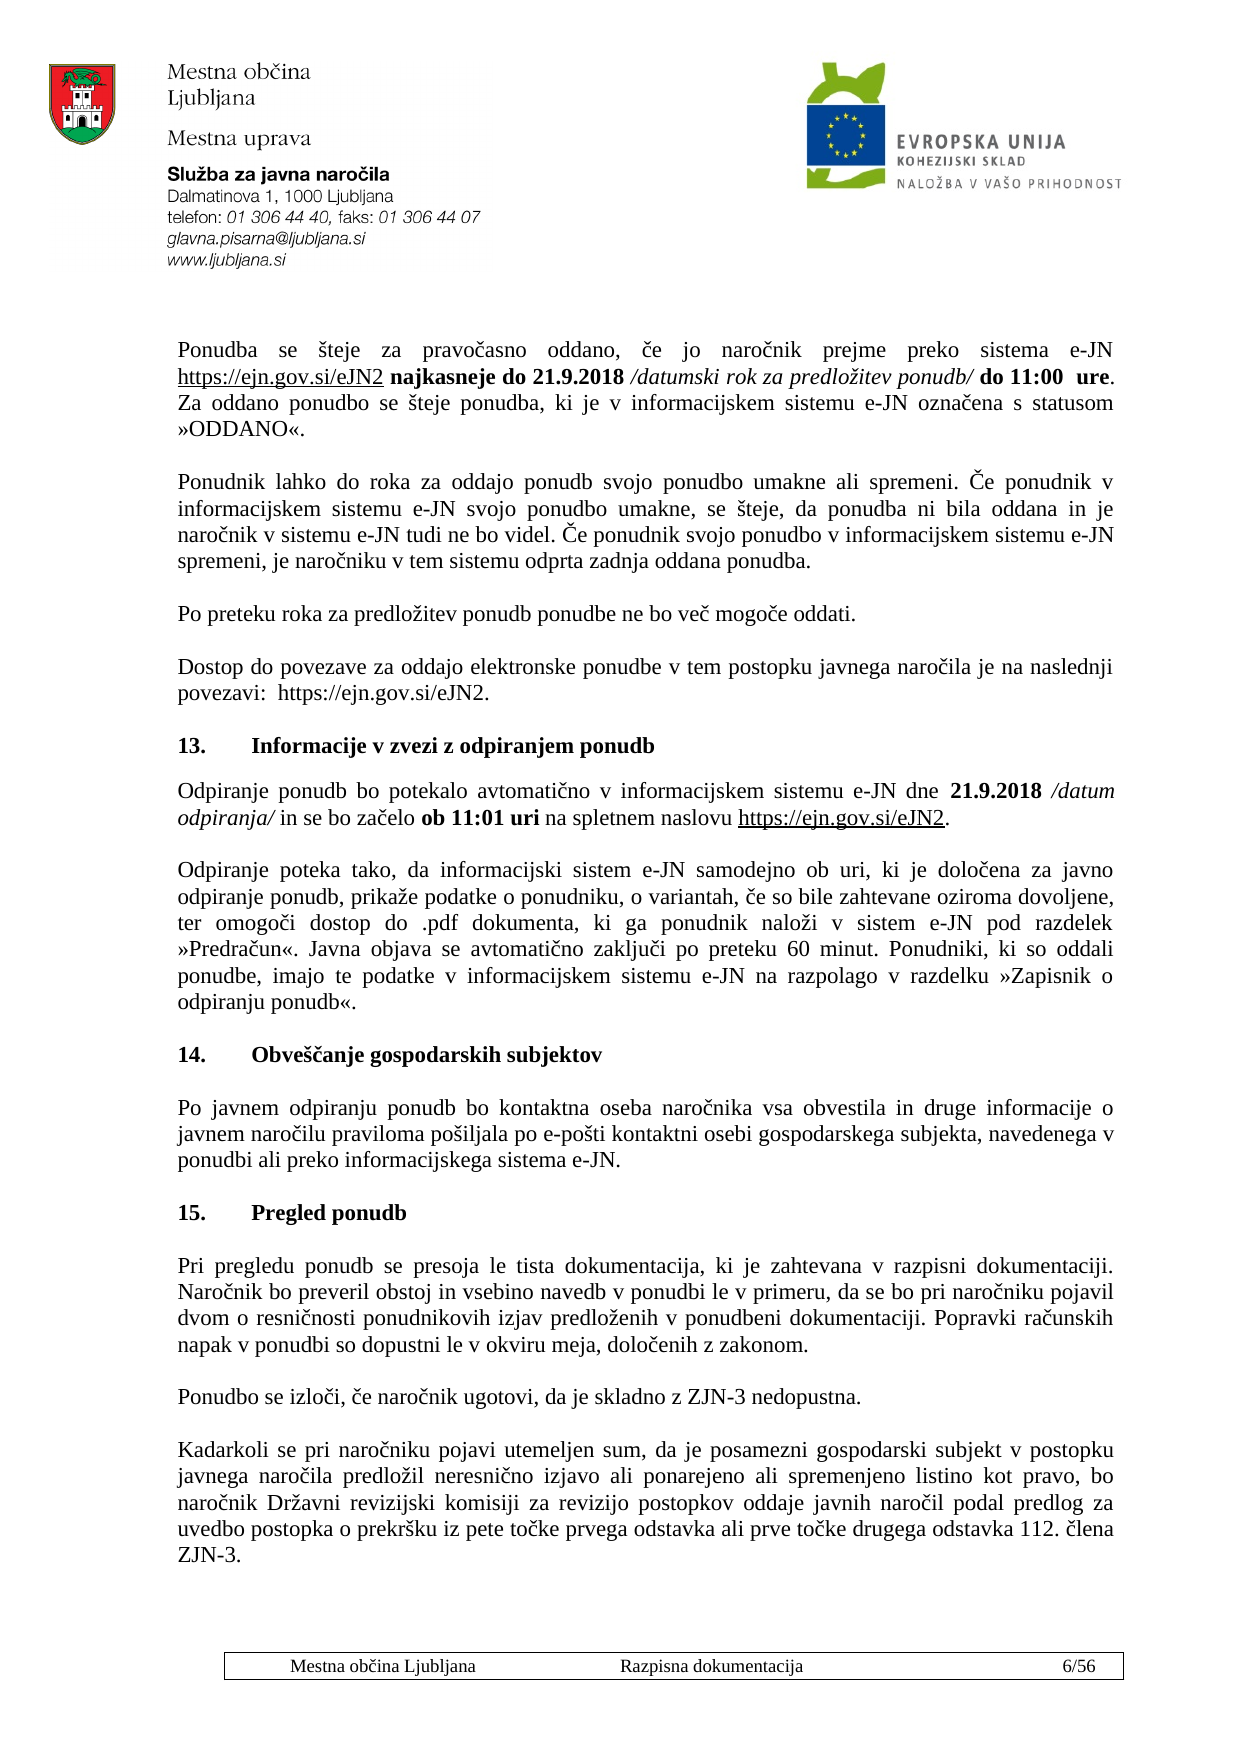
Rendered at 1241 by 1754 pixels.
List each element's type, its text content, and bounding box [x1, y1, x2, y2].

picture [49, 61, 493, 272]
list Obveščanje gospodarskih subjektov [177, 1041, 1115, 1067]
list Pregled ponudb [177, 1199, 1115, 1225]
text Kadarkoli se pri naročniku pojavi utemeljen sum, da je posamezni gospodarski subjekt v postopku javnega naročila predložil neresnično izjavo ali ponarejeno ali spremenjeno listino kot pravo, bo naročnik Državni revizijski komisiji za revizijo postopkov oddaje javnih naročil podal predlog za uvedbo postopka o prekršku iz pete točke prvega odstavka ali prve točke drugega odstavka 112. člena ZJN-3. [177, 1436, 1115, 1568]
text Ponudba se šteje za pravočasno oddano, če jo naročnik prejme preko sistema e-JN https://ejn.gov.si/eJN2 najkasneje do 21.9.2018 /datumski rok za predložitev ponudb/ do 11:00 ure. Za oddano ponudbo se šteje ponudba, ki je v informacijskem sistemu e-JN označena s statusom »ODDANO«. [177, 336, 1115, 442]
text Ponudnik lahko do roka za oddajo ponudb svojo ponudbo umakne ali spremeni. Če ponudnik v informacijskem sistemu e-JN svojo ponudbo umakne, se šteje, da ponudba ni bila oddana in je naročnik v sistemu e-JN tudi ne bo videl. Če ponudnik svojo ponudbo v informacijskem sistemu e-JN spremeni, je naročniku v tem sistemu odprta zadnja oddana ponudba. [177, 468, 1115, 574]
picture [725, 8, 1165, 232]
text Po preteku roka za predložitev ponudb ponudbe ne bo več mogoče oddati. [177, 600, 1115, 626]
text Ponudbo se izloči, če naročnik ugotovi, da je skladno z ZJN-3 nedopustna. [177, 1383, 1115, 1410]
text Odpiranje ponudb bo potekalo avtomatično v informacijskem sistemu e-JN dne 21.9.2018 /datum odpiranja/ in se bo začelo ob 11:01 uri na spletnem naslovu https://ejn.gov.si/eJN2. [177, 777, 1115, 830]
text Odpiranje poteka tako, da informacijski sistem e-JN samodejno ob uri, ki je določena za javno odpiranje ponudb, prikaže podatke o ponudniku, o variantah, če so bile zahtevane oziroma dovoljene, ter omogoči dostop do .pdf dokumenta, ki ga ponudnik naloži v sistem e-JN pod razdelek »Predračun«. Javna objava se avtomatično zaključi po preteku 60 minut. Ponudniki, ki so oddali ponudbe, imajo te podatke v informacijskem sistemu e-JN na razpolago v razdelku »Zapisnik o odpiranju ponudb«. [177, 856, 1115, 1014]
list Informacije v zvezi z odpiranjem ponudb [177, 732, 1115, 758]
text Pri pregledu ponudb se presoja le tista dokumentacija, ki je zahtevana v razpisni dokumentaciji. Naročnik bo preveril obstoj in vsebino navedb v ponudbi le v primeru, da se bo pri naročniku pojavil dvom o resničnosti ponudnikovih izjav predloženih v ponudbeni dokumentaciji. Popravki računskih napak v ponudbi so dopustni le v okviru meja, določenih z zakonom. [177, 1252, 1115, 1357]
text Po javnem odpiranju ponudb bo kontaktna oseba naročnika vsa obvestila in druge informacije o javnem naročilu praviloma pošiljala po e-pošti kontaktni osebi gospodarskega subjekta, navedenega v ponudbi ali preko informacijskega sistema e-JN. [177, 1093, 1115, 1173]
text Dostop do povezave za oddajo elektronske ponudbe v tem postopku javnega naročila je na naslednji povezavi: https://ejn.gov.si/eJN2. [177, 653, 1115, 705]
